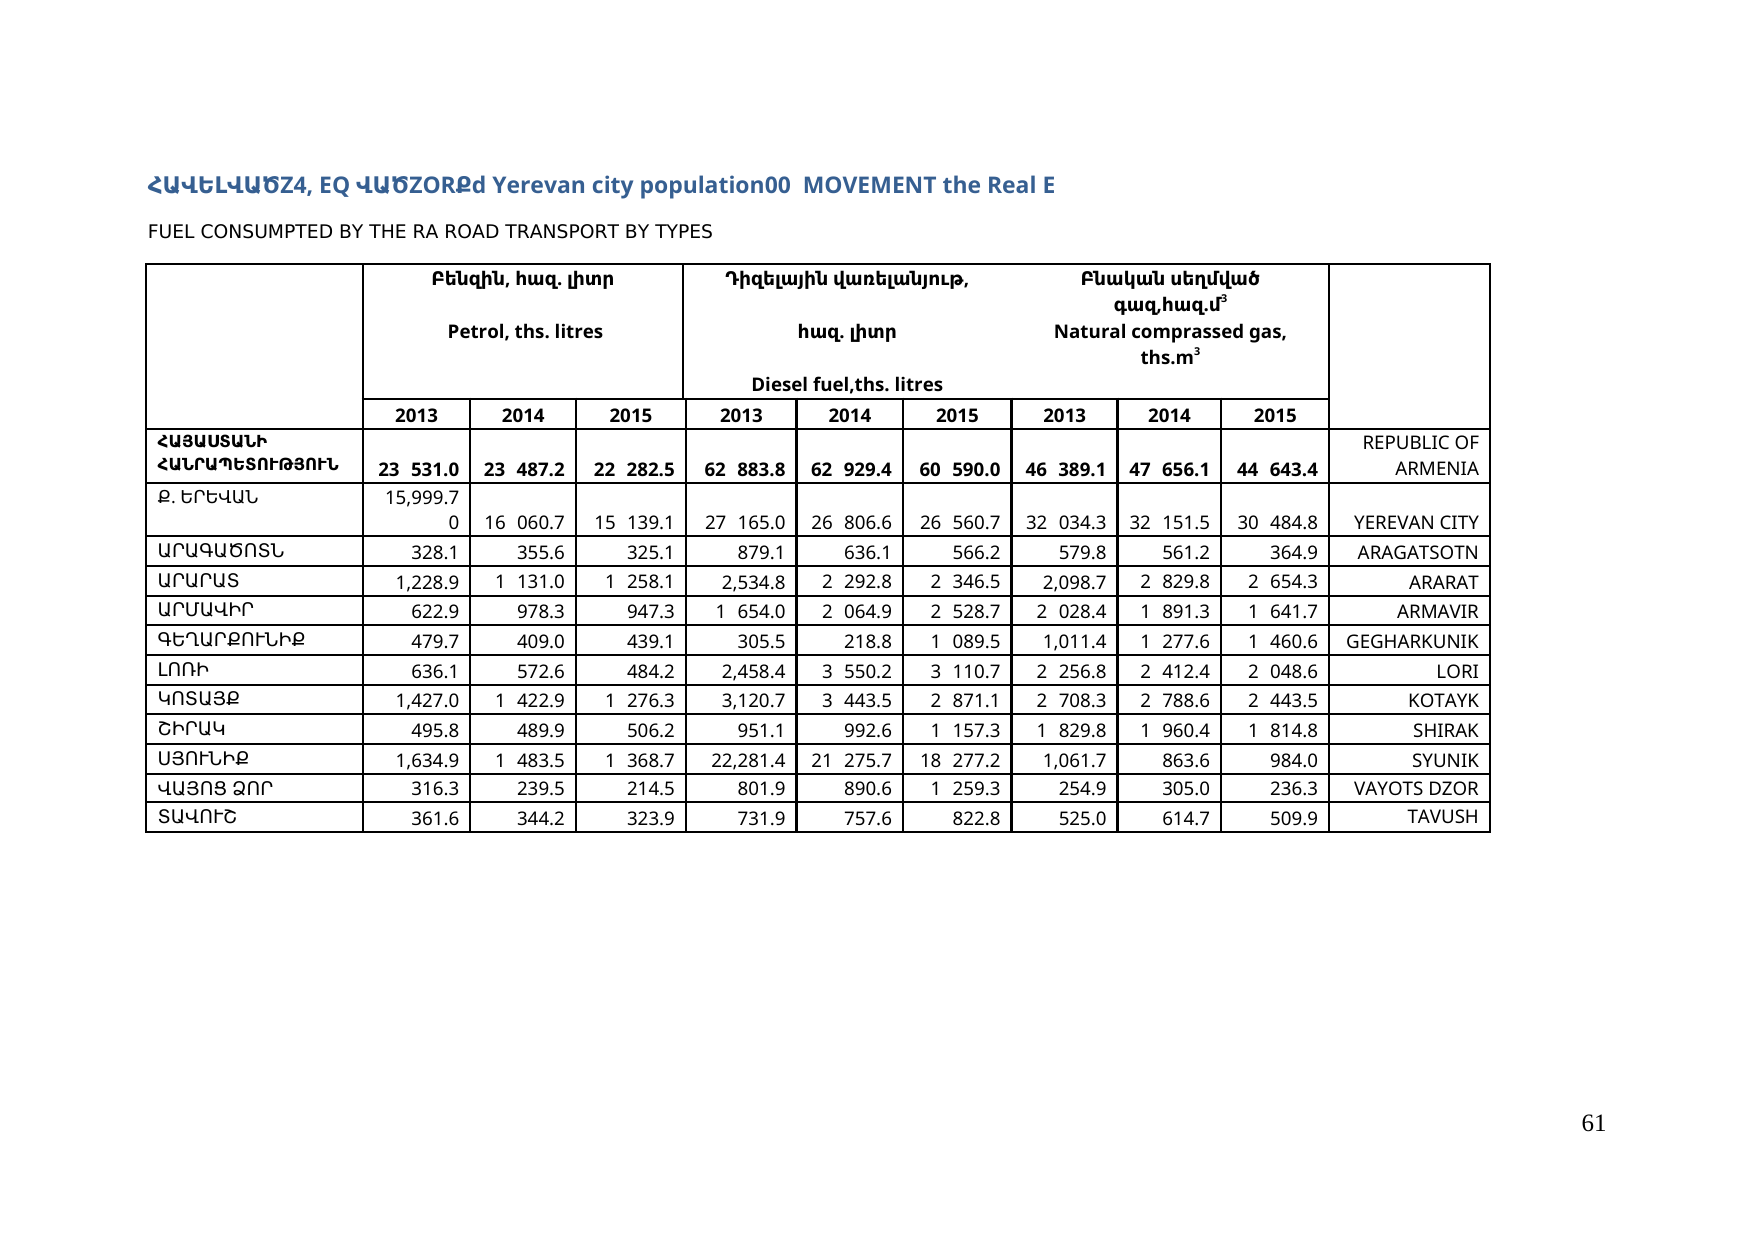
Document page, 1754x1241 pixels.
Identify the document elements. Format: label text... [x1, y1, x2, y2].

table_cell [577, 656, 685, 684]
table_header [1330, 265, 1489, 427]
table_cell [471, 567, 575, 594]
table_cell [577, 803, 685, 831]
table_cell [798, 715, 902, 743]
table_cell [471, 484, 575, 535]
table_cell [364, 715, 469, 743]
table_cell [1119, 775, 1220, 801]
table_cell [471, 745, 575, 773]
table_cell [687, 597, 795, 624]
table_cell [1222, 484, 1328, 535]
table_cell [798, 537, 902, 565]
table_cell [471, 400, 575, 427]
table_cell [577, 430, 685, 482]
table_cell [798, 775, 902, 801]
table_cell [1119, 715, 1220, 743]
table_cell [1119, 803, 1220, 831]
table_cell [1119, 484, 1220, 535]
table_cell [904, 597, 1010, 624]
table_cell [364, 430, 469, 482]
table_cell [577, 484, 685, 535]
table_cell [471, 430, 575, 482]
text FUEL CONSUMPTED BY THE RA ROAD TRANSPORT BY TYPES [148, 221, 1606, 242]
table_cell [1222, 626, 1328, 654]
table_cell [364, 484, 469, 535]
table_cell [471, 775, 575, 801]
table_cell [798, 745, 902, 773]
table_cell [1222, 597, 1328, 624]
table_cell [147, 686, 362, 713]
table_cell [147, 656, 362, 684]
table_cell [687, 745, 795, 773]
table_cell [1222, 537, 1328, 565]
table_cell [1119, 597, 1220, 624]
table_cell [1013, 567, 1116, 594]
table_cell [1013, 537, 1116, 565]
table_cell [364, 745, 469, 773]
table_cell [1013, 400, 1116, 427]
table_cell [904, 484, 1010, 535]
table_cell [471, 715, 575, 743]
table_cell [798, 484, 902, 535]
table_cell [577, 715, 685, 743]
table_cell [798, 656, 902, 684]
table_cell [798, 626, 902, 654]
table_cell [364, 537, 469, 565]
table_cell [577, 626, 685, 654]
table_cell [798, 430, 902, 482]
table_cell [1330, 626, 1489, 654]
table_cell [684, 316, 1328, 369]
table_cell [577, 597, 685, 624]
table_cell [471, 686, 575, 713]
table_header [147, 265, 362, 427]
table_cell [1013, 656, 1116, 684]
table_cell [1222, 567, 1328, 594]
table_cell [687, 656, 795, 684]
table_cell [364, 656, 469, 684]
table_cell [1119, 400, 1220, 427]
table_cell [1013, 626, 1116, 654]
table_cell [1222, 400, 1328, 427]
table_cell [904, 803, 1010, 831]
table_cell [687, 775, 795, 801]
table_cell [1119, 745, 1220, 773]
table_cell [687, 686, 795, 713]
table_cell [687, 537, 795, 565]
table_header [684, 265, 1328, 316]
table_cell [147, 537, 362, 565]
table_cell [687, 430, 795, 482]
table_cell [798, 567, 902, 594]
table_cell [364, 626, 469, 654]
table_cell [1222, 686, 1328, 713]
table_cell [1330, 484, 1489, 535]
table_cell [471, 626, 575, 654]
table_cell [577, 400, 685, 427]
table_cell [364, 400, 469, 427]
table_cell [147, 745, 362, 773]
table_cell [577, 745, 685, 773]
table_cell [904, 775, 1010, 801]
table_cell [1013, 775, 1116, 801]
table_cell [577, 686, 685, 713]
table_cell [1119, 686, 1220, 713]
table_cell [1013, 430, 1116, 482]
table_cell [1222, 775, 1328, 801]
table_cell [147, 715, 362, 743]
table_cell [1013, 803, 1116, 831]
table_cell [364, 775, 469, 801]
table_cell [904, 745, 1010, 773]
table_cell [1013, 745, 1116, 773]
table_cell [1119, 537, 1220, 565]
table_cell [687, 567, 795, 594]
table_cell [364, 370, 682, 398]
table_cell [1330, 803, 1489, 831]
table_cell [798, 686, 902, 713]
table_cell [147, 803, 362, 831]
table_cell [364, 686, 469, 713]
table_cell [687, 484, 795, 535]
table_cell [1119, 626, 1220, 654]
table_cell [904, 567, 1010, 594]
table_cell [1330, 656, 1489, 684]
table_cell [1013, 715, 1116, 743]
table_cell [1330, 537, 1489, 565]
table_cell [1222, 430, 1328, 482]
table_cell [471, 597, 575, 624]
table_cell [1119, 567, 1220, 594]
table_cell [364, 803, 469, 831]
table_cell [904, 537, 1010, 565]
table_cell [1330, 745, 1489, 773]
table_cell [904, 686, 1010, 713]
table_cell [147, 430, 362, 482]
text ՀԱՎԵԼՎԱԾZ4, EQ ՎԱԾZORՔd Yerevan city population00 MOVEMENT the Real E [148, 168, 1606, 200]
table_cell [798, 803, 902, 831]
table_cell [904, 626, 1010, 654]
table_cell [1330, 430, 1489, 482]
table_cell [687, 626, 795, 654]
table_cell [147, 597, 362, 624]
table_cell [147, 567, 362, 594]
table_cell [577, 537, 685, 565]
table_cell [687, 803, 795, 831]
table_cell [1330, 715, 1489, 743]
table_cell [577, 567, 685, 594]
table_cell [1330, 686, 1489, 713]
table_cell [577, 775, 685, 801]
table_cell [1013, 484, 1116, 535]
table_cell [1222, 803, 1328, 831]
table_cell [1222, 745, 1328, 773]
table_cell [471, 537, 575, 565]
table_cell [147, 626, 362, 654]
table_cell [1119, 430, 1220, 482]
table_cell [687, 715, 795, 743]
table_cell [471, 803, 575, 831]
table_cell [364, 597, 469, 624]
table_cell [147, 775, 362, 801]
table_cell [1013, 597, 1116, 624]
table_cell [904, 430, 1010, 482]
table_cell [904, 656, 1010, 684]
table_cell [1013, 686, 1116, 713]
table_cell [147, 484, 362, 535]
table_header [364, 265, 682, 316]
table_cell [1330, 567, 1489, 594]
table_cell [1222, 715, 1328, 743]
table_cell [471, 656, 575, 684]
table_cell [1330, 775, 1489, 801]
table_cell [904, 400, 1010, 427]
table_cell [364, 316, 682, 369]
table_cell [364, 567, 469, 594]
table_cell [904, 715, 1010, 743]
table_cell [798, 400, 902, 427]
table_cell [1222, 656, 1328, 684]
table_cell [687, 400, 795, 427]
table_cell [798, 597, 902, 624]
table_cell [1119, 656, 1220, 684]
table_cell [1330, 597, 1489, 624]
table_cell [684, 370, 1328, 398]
